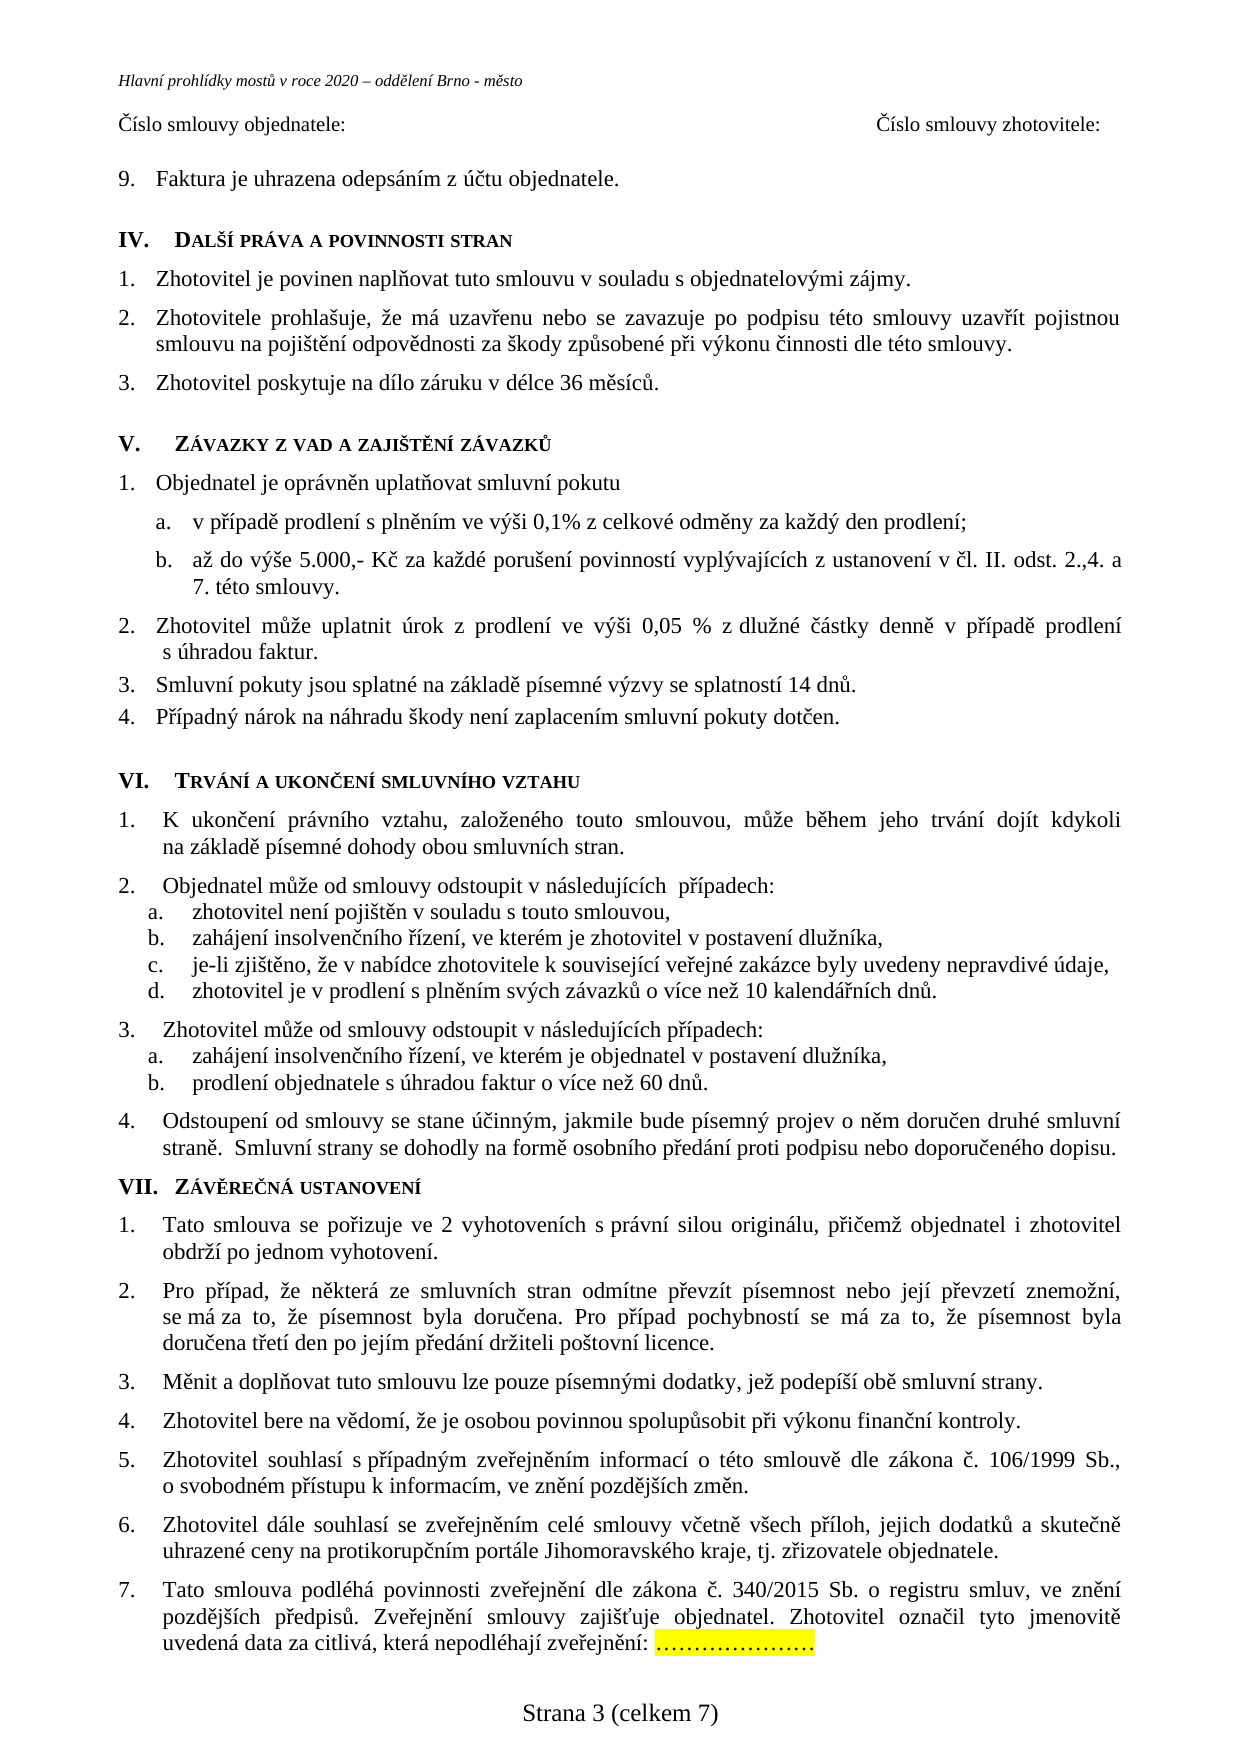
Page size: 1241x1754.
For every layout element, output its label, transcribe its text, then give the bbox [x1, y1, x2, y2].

list Odstoupení od smlouvy se stane účinným, jakmile bude písemný projev o něm doručen druhé smluvní straně. Smluvní strany se dohodly na formě osobního předání proti podpisu nebo doporučeného dopisu. [118, 1107, 1122, 1160]
list Objednatel může od smlouvy odstoupit v následujících případech: [118, 872, 1122, 898]
list K ukončení právního vztahu, založeného touto smlouvou, může během jeho trvání dojít kdykoli na základě písemné dohody obou smluvních stran. [118, 806, 1122, 859]
list zahájení insolvenčního řízení, ve kterém je objednatel v postavení dlužníka, [148, 1042, 1122, 1069]
list v případě prodlení s plněním ve výši 0,1% z celkové odměny za každý den prodlení; [155, 508, 1122, 534]
list Objednatel je oprávněn uplatňovat smluvní pokutu [118, 469, 1122, 495]
list Závazky z vad a zajištění závazků [118, 430, 1122, 456]
list Tato smlouva se pořizuje ve 2 vyhotoveních s právní silou originálu, přičemž objednatel i zhotovitel obdrží po jednom vyhotovení. [118, 1212, 1122, 1264]
list Zhotovitel bere na vědomí, že je osobou povinnou spolupůsobit při výkonu finanční kontroly. [118, 1407, 1122, 1433]
list až do výše 5.000,- Kč za každé porušení povinností vyplývajících z ustanovení v čl. II. odst. 2.,4. a 7. této smlouvy. [155, 547, 1122, 599]
list Zhotovitele prohlašuje, že má uzavřenu nebo se zavazuje po podpisu této smlouvy uzavřít pojistnou smlouvu na pojištění odpovědnosti za škody způsobené při výkonu činnosti dle této smlouvy. [118, 304, 1122, 357]
list Smluvní pokuty jsou splatné na základě písemné výzvy se splatností 14 dnů. [118, 671, 1122, 697]
list Další práva a povinnosti stran [118, 226, 1122, 252]
list Případný nárok na náhradu škody není zaplacením smluvní pokuty dotčen. [118, 703, 1122, 730]
list Zhotovitel poskytuje na dílo záruku v délce 36 měsíců. [118, 369, 1122, 395]
list Zhotovitel dále souhlasí se zveřejněním celé smlouvy včetně všech příloh, jejich dodatků a skutečně uhrazené ceny na protikorupčním portále Jihomoravského kraje, tj. zřizovatele objednatele. [118, 1511, 1122, 1564]
list zahájení insolvenčního řízení, ve kterém je zhotovitel v postavení dlužníka, [148, 924, 1122, 951]
list zhotovitel je v prodlení s plněním svých závazků o více než 10 kalendářních dnů. [148, 977, 1122, 1003]
list Faktura je uhrazena odepsáním z účtu objednatele. [118, 165, 1122, 192]
list Zhotovitel je povinen naplňovat tuto smlouvu v souladu s objednatelovými zájmy. [118, 265, 1122, 291]
list je-li zjištěno, že v nabídce zhotovitele k související veřejné zakázce byly uvedeny nepravdivé údaje, [148, 951, 1122, 977]
list Zhotovitel může uplatnit úrok z prodlení ve výši 0,05 % z dlužné částky denně v případě prodlení s úhradou faktur. [118, 612, 1122, 664]
list Pro případ, že některá ze smluvních stran odmítne převzít písemnost nebo její převzetí znemožní, se má za to, že písemnost byla doručena. Pro případ pochybností se má za to, že písemnost byla doručena třetí den po jejím předání držiteli poštovní licence. [118, 1277, 1122, 1356]
list Zhotovitel souhlasí s případným zveřejněním informací o této smlouvě dle zákona č. 106/1999 Sb., o svobodném přístupu k informacím, ve znění pozdějších změn. [118, 1446, 1122, 1499]
list Tato smlouva podléhá povinnosti zveřejnění dle zákona č. 340/2015 Sb. o registru smluv, ve znění pozdějších předpisů. Zveřejnění smlouvy zajišťuje objednatel. Zhotovitel označil tyto jmenovitě uvedená data za citlivá, která nepodléhají zveřejnění: ………………… [118, 1576, 1122, 1656]
list Měnit a doplňovat tuto smlouvu lze pouze písemnými dodatky, jež podepíší obě smluvní strany. [118, 1368, 1122, 1395]
list Zhotovitel může od smlouvy odstoupit v následujících případech: [118, 1016, 1122, 1042]
list prodlení objednatele s úhradou faktur o více než 60 dnů. [148, 1069, 1122, 1095]
list zhotovitel není pojištěn v souladu s touto smlouvou, [148, 898, 1122, 924]
list Trvání a ukončení smluvního vztahu [118, 768, 1122, 794]
list Závěrečná ustanovení [118, 1173, 1122, 1199]
